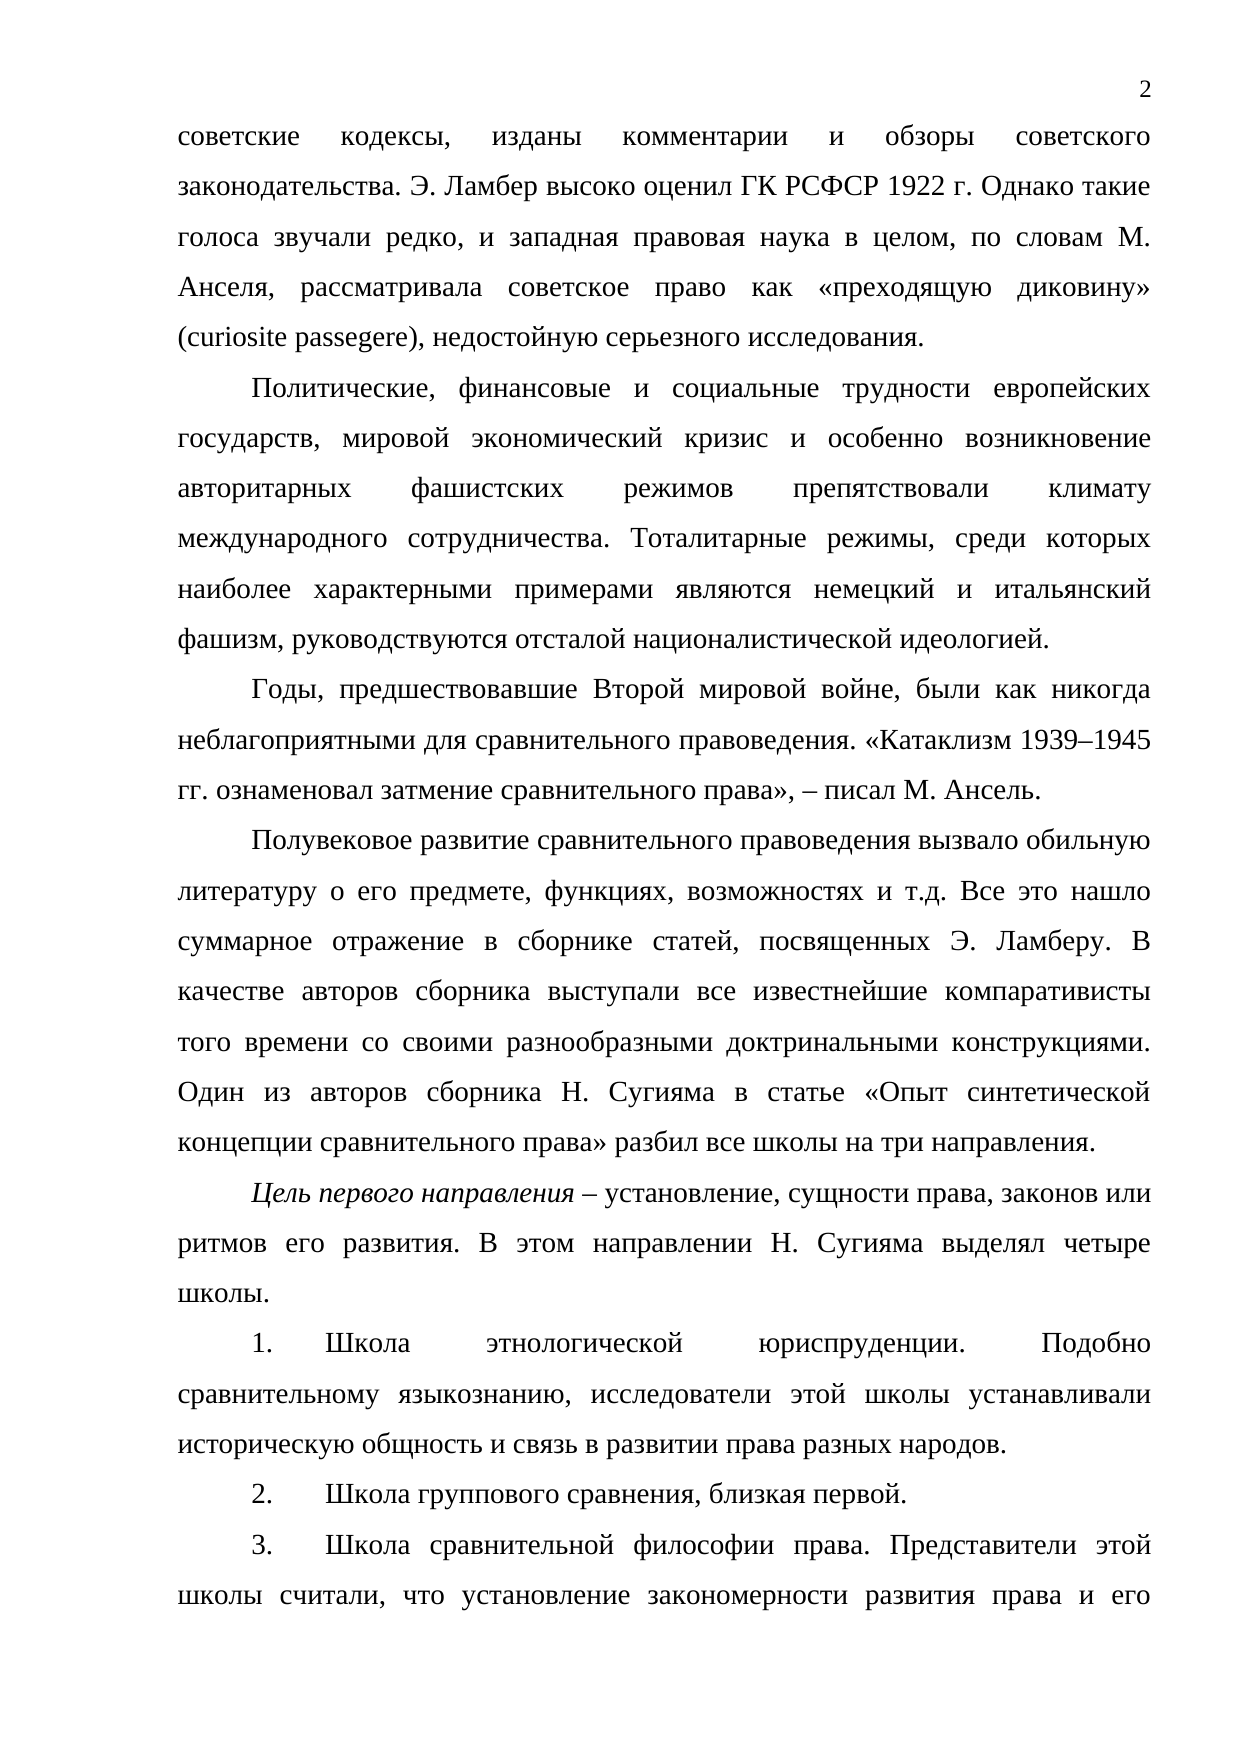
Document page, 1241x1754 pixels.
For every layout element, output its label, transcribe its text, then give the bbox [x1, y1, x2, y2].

text Полувековое развитие сравнительного правоведения вызвало обильную литературу о его предмете, функциях, возможностях и т.д. Все это нашло суммарное отражение в сборнике статей, посвященных Э. Ламберу. В качестве авторов сборника выступали все известнейшие компаративисты того времени со своими разнообразными доктринальными конструкциями. Один из авторов сборника Н. Сугияма в статье «Опыт синтетической концепции сравнительного права» разбил все школы на три направления. [177, 822, 1152, 1158]
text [177, 118, 1152, 353]
text Цель первого направления – установление, сущности права, законов или ритмов его развития. В этом направлении Н. Сугияма выделял четыре школы. [177, 1175, 1152, 1309]
text Политические, финансовые и социальные трудности европейских государств, мировой экономический кризис и особенно возникновение авторитарных фашистских режимов препятствовали климату международного сотрудничества. Тоталитарные режимы, среди которых наиболее характерными примерами являются немецкий и итальянский фашизм, руководствуются отсталой националистической идеологией. [177, 370, 1152, 655]
list Школа этнологической юриспруденции. Подобно сравнительному языкознанию, исследователи этой школы устанавливали историческую общность и связь в развитии права разных народов. [177, 1326, 1152, 1460]
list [177, 1527, 1152, 1611]
list Школа группового сравнения, близкая первой. [177, 1477, 1152, 1510]
text Годы, предшествовавшие Второй мировой войне, были как никогда неблагоприятными для сравнительного правоведения. «Катаклизм 1939–1945 гг. ознаменовал затмение сравнительного права», – писал М. Ансель. [177, 672, 1152, 806]
